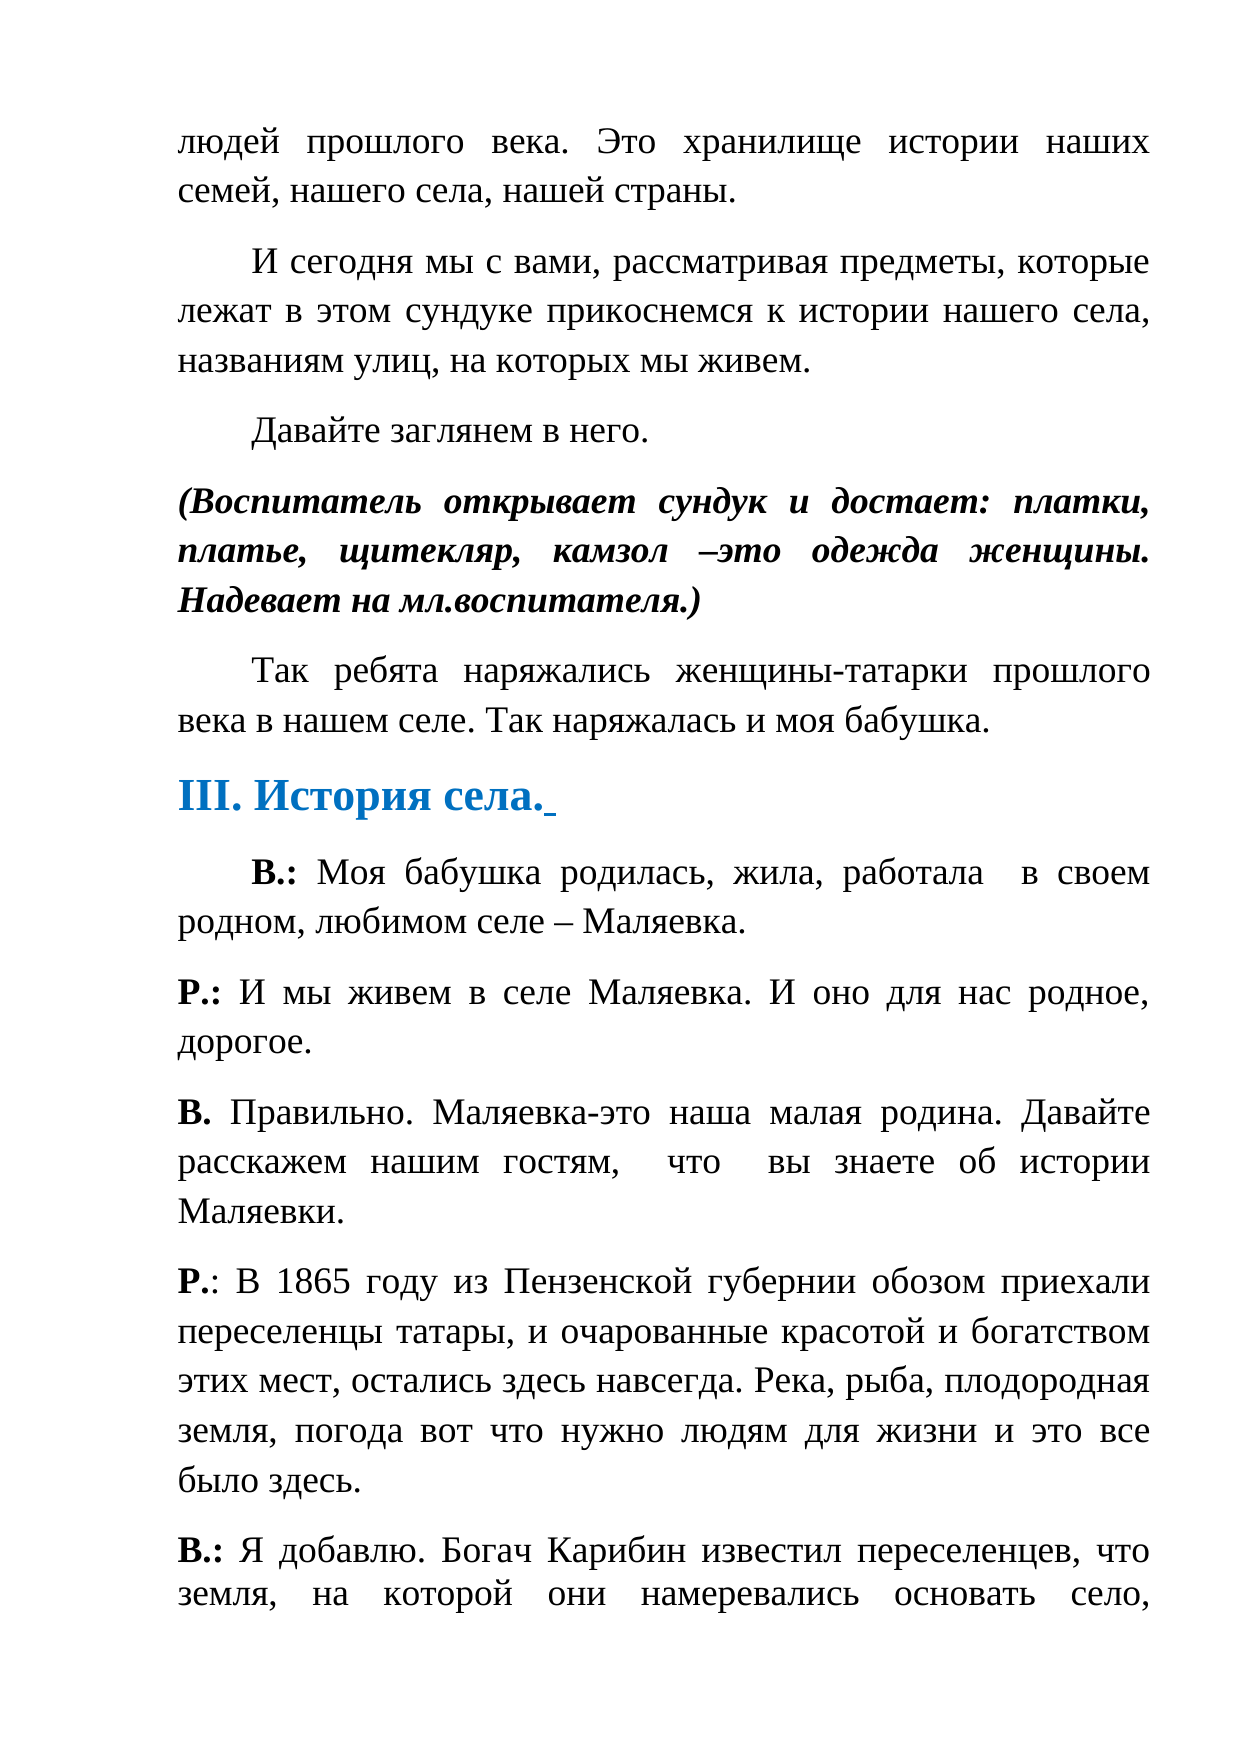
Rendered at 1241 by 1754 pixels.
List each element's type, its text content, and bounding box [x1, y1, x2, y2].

text В.: Моя бабушка родилась, жила, работала в своем родном, любимом селе – Маляевка. [177, 849, 1152, 942]
text (Воспитатель открывает сундук и достает: платки, платье, щитекляр, камзол –это одежда женщины. Надевает на мл.воспитателя.) [177, 478, 1152, 620]
text Давайте заглянем в него. [177, 408, 1152, 451]
text III. История села. [177, 768, 1152, 820]
text Р.: В 1865 году из Пензенской губернии обозом приехали переселенцы татары, и очарованные красотой и богатством этих мест, остались здесь навсегда. Река, рыба, плодородная земля, погода вот что нужно людям для жизни и это все было здесь. [177, 1259, 1152, 1500]
text И сегодня мы с вами, рассматривая предметы, которые лежат в этом сундуке прикоснемся к истории нашего села, названиям улиц, на которых мы живем. [177, 238, 1152, 380]
text Так ребята наряжались женщины-татарки прошлого века в нашем селе. Так наряжалась и моя бабушка. [177, 648, 1152, 740]
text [177, 118, 1152, 211]
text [177, 1527, 1152, 1614]
text В. Правильно. Маляевка-это наша малая родина. Давайте расскажем нашим гостям, что вы знаете об истории Маляевки. [177, 1089, 1152, 1231]
text Р.: И мы живем в селе Маляевка. И оно для нас родное, дорогое. [177, 969, 1152, 1062]
